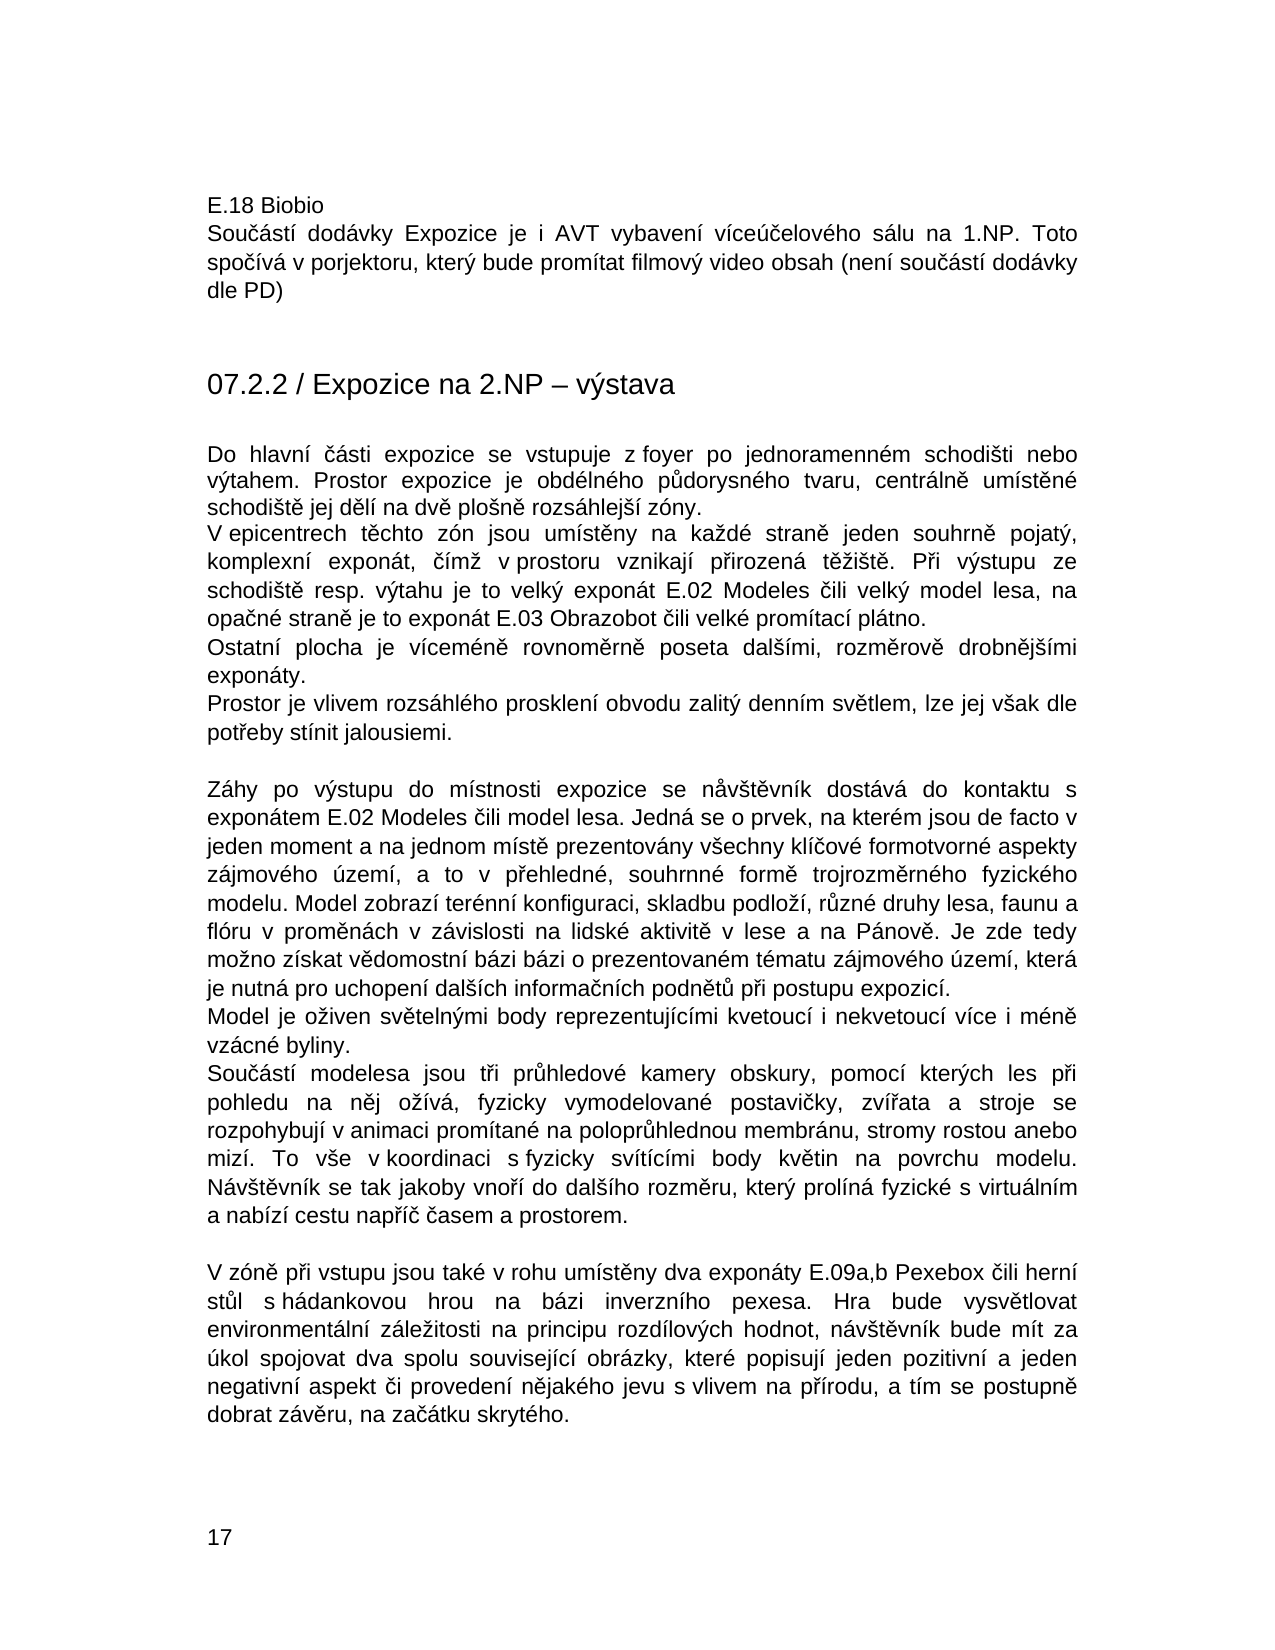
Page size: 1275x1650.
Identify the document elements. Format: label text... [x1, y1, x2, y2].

text Součástí modelesa jsou tři průhledové kamery obskury, pomocí kterých les při pohledu na něj ožívá, fyzicky vymodelované postavičky, zvířata a stroje se rozpohybují v animaci promítané na poloprůhlednou membránu, stromy rostou anebo mizí. To vše v koordinaci s fyzicky svítícími body květin na povrchu modelu. Návštěvník se tak jakoby vnoří do dalšího rozměru, který prolíná fyzické s virtuálním a nabízí cestu napříč časem a prostorem. [207, 1060, 1078, 1229]
text Prostor je vlivem rozsáhlého prosklení obvodu zalitý denním světlem, lze jej však dle potřeby stínit jalousiemi. [207, 690, 1078, 745]
text V epicentrech těchto zón jsou umístěny na každé straně jeden souhrně pojatý, komplexní exponát, čímž v prostoru vznikají přirozená těžiště. Při výstupu ze schodiště resp. výtahu je to velký exponát E.02 Modeles čili velký model lesa, na opačné straně je to exponát E.03 Obrazobot čili velké promítací plátno. [207, 520, 1078, 631]
text Záhy po výstupu do místnosti expozice se nåvštěvník dostává do kontaktu s exponátem E.02 Modeles čili model lesa. Jedná se o prvek, na kterém jsou de facto v jeden moment a na jednom místě prezentovány všechny klíčové formotvorné aspekty zájmového území, a to v přehledné, souhrnné formě trojrozměrného fyzického modelu. Model zobrazí terénní konfiguraci, skladbu podloží, různé druhy lesa, faunu a flóru v proměnách v závislosti na lidské aktivitě v lese a na Pánově. Je zde tedy možno získat vědomostní bázi bázi o prezentovaném tématu zájmového území, která je nutná pro uchopení dalších informačních podnětů při postupu expozicí. [207, 776, 1078, 1001]
subtitle 07.2.2 / Expozice na 2.NP – výstava [207, 367, 1078, 401]
text Do hlavní části expozice se vstupuje z foyer po jednoramenném schodišti nebo výtahem. Prostor expozice je obdélného půdorysného tvaru, centrálně umístěné schodiště jej dělí na dvě plošně rozsáhlejší zóny. [207, 441, 1078, 520]
text V zóně při vstupu jsou také v rohu umístěny dva exponáty E.09a,b Pexebox čili herní stůl s hádankovou hrou na bázi inverzního pexesa. Hra bude vysvětlovat environmentální záležitosti na principu rozdílových hodnot, návštěvník bude mít za úkol spojovat dva spolu související obrázky, které popisují jeden pozitivní a jeden negativní aspekt či provedení nějakého jevu s vlivem na přírodu, a tím se postupně dobrat závěru, na začátku skrytého. [207, 1259, 1078, 1428]
text E.18 Biobio [207, 192, 1078, 218]
text Ostatní plocha je víceméně rovnoměrně poseta dalšími, rozměrově drobnějšími exponáty. [207, 633, 1078, 688]
text Součástí dodávky Expozice je i AVT vybavení víceúčelového sálu na 1.NP. Toto spočívá v porjektoru, který bude promítat filmový video obsah (není součástí dodávky dle PD) [207, 220, 1078, 304]
text Model je oživen světelnými body reprezentujícími kvetoucí i nekvetoucí více i méně vzácné byliny. [207, 1003, 1078, 1058]
